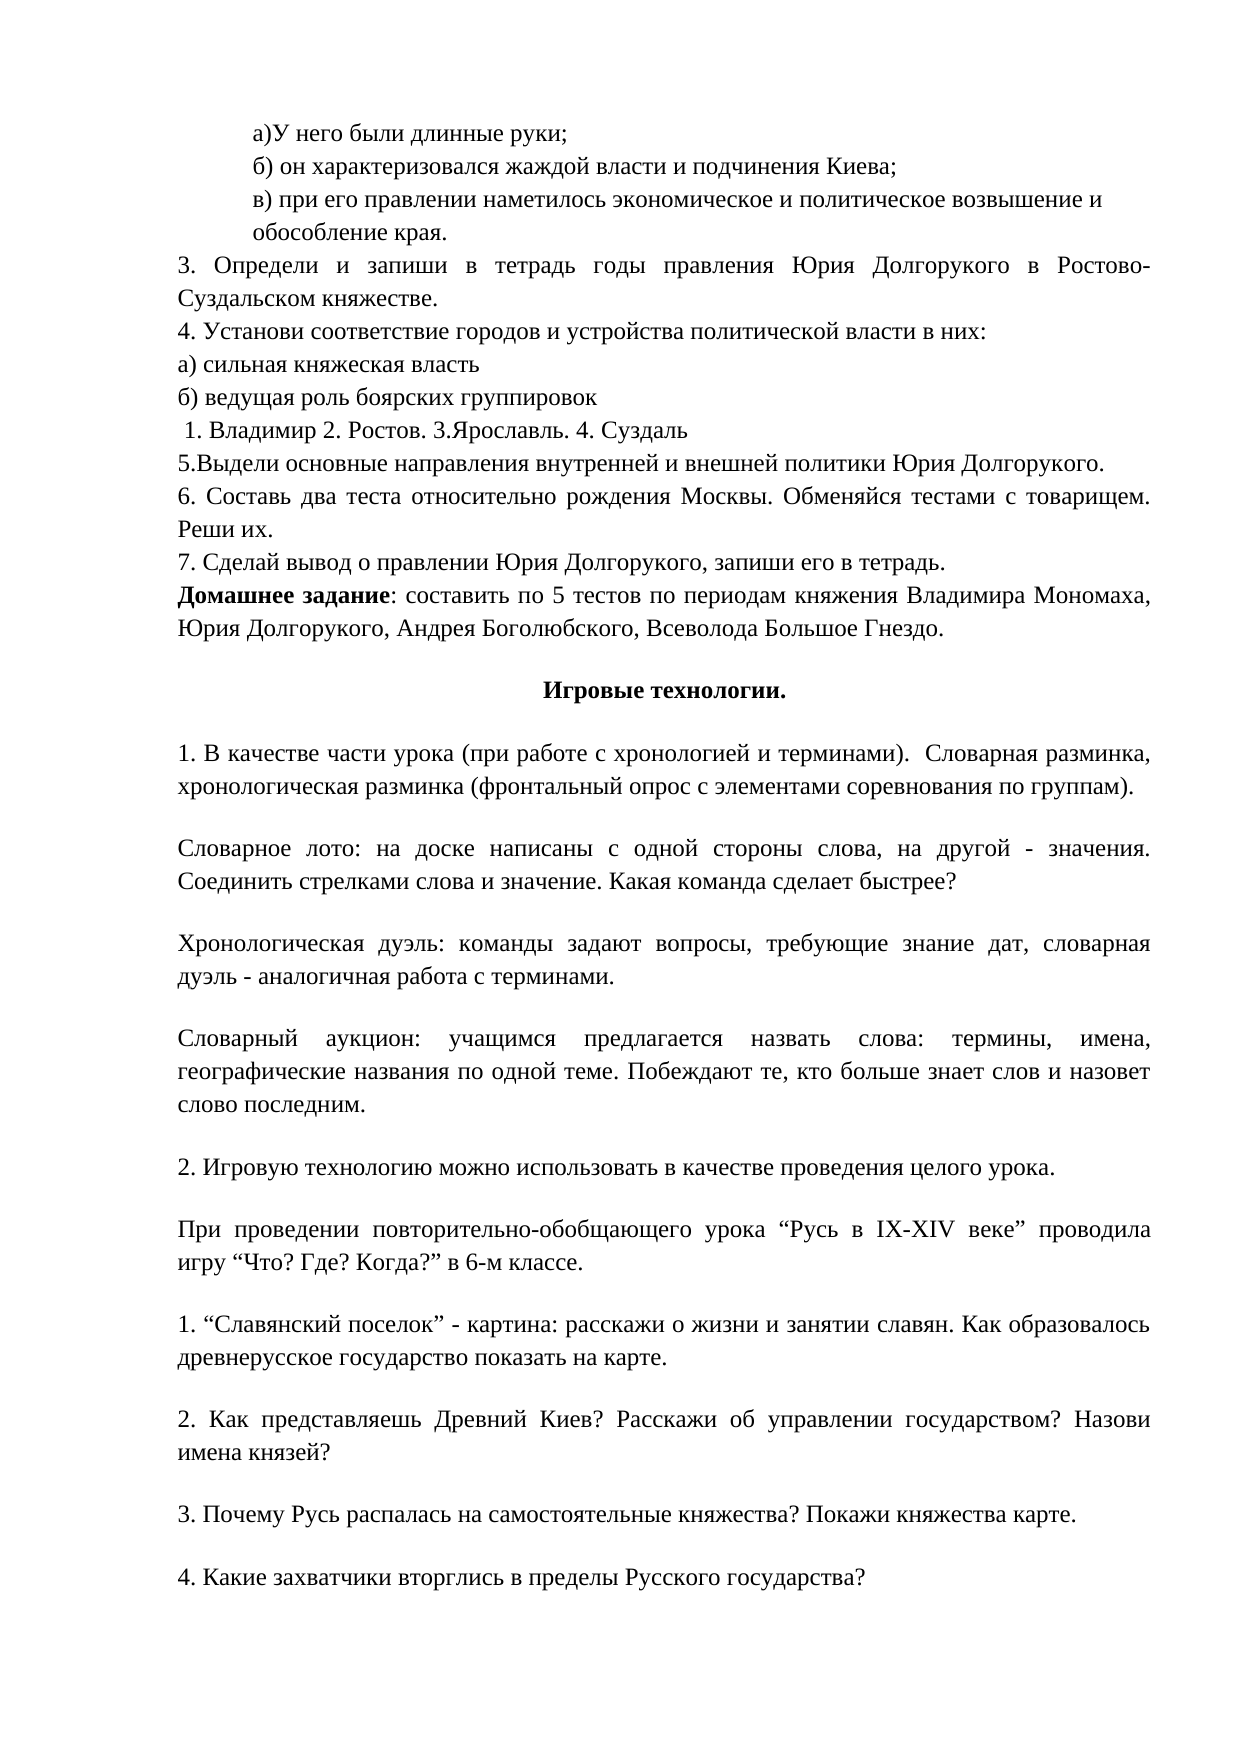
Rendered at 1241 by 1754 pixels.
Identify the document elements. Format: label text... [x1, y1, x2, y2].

text 3. Почему Русь распалась на самостоятельные княжества? Покажи княжества карте. [177, 1499, 1152, 1528]
text Хронологическая дуэль: команды задают вопросы, требующие знание дат, словарная дуэль - аналогичная работа с терминами. [177, 928, 1152, 990]
text Словарный аукцион: учащимся предлагается назвать слова: термины, имена, географические названия по одной теме. Побеждают те, кто больше знает слов и назовет слово последним. [177, 1023, 1152, 1118]
text 4. Какие захватчики вторглись в пределы Русского государства? [177, 1562, 1152, 1590]
text При проведении повторительно-обобщающего урока “Русь в IX-XIV веке” проводила игру “Что? Где? Когда?” в 6-м классе. [177, 1214, 1152, 1276]
text Словарное лото: на доске написаны с одной стороны слова, на другой - значения. Соединить стрелками слова и значение. Какая команда сделает быстрее? [177, 833, 1152, 895]
text 5.Выдели основные направления внутренней и внешней политики Юрия Долгорукого. [177, 448, 1152, 477]
text а)У него были длинные руки; б) он характеризовался жаждой власти и подчинения Киева; в) при его правлении наметилось экономическое и политическое возвышение и обособление края. [252, 118, 1152, 246]
text 4. Установи соответствие городов и устройства политической власти в них: [177, 316, 1152, 345]
text Домашнее задание: составить по 5 тестов по периодам княжения Владимира Мономаха, Юрия Долгорукого, Андрея Боголюбского, Всеволода Большое Гнездо. [177, 580, 1152, 642]
text 1. “Славянский поселок” - картина: расскажи о жизни и занятии славян. Как образовалось древнерусское государство показать на карте. [177, 1309, 1152, 1371]
text Игровые технологии. [177, 676, 1152, 704]
text 3. Определи и запиши в тетрадь годы правления Юрия Долгорукого в Ростово-Суздальском княжестве. [177, 250, 1152, 312]
text 2. Игровую технологию можно использовать в качестве проведения целого урока. [177, 1152, 1152, 1180]
text а) сильная княжеская власть б) ведущая роль боярских группировок [177, 349, 1152, 411]
text 1. В качестве части урока (при работе с хронологией и терминами). Словарная разминка, хронологическая разминка (фронтальный опрос с элементами соревнования по группам). [177, 738, 1152, 799]
text 2. Как представляешь Древний Киев? Расскажи об управлении государством? Назови имена князей? [177, 1404, 1152, 1466]
text 1. Владимир 2. Ростов. 3.Ярославль. 4. Суздаль [177, 415, 1152, 444]
text 7. Сделай вывод о правлении Юрия Долгорукого, запиши его в тетрадь. [177, 547, 1152, 576]
text 6. Составь два теста относительно рождения Москвы. Обменяйся тестами с товарищем. Реши их. [177, 481, 1152, 543]
